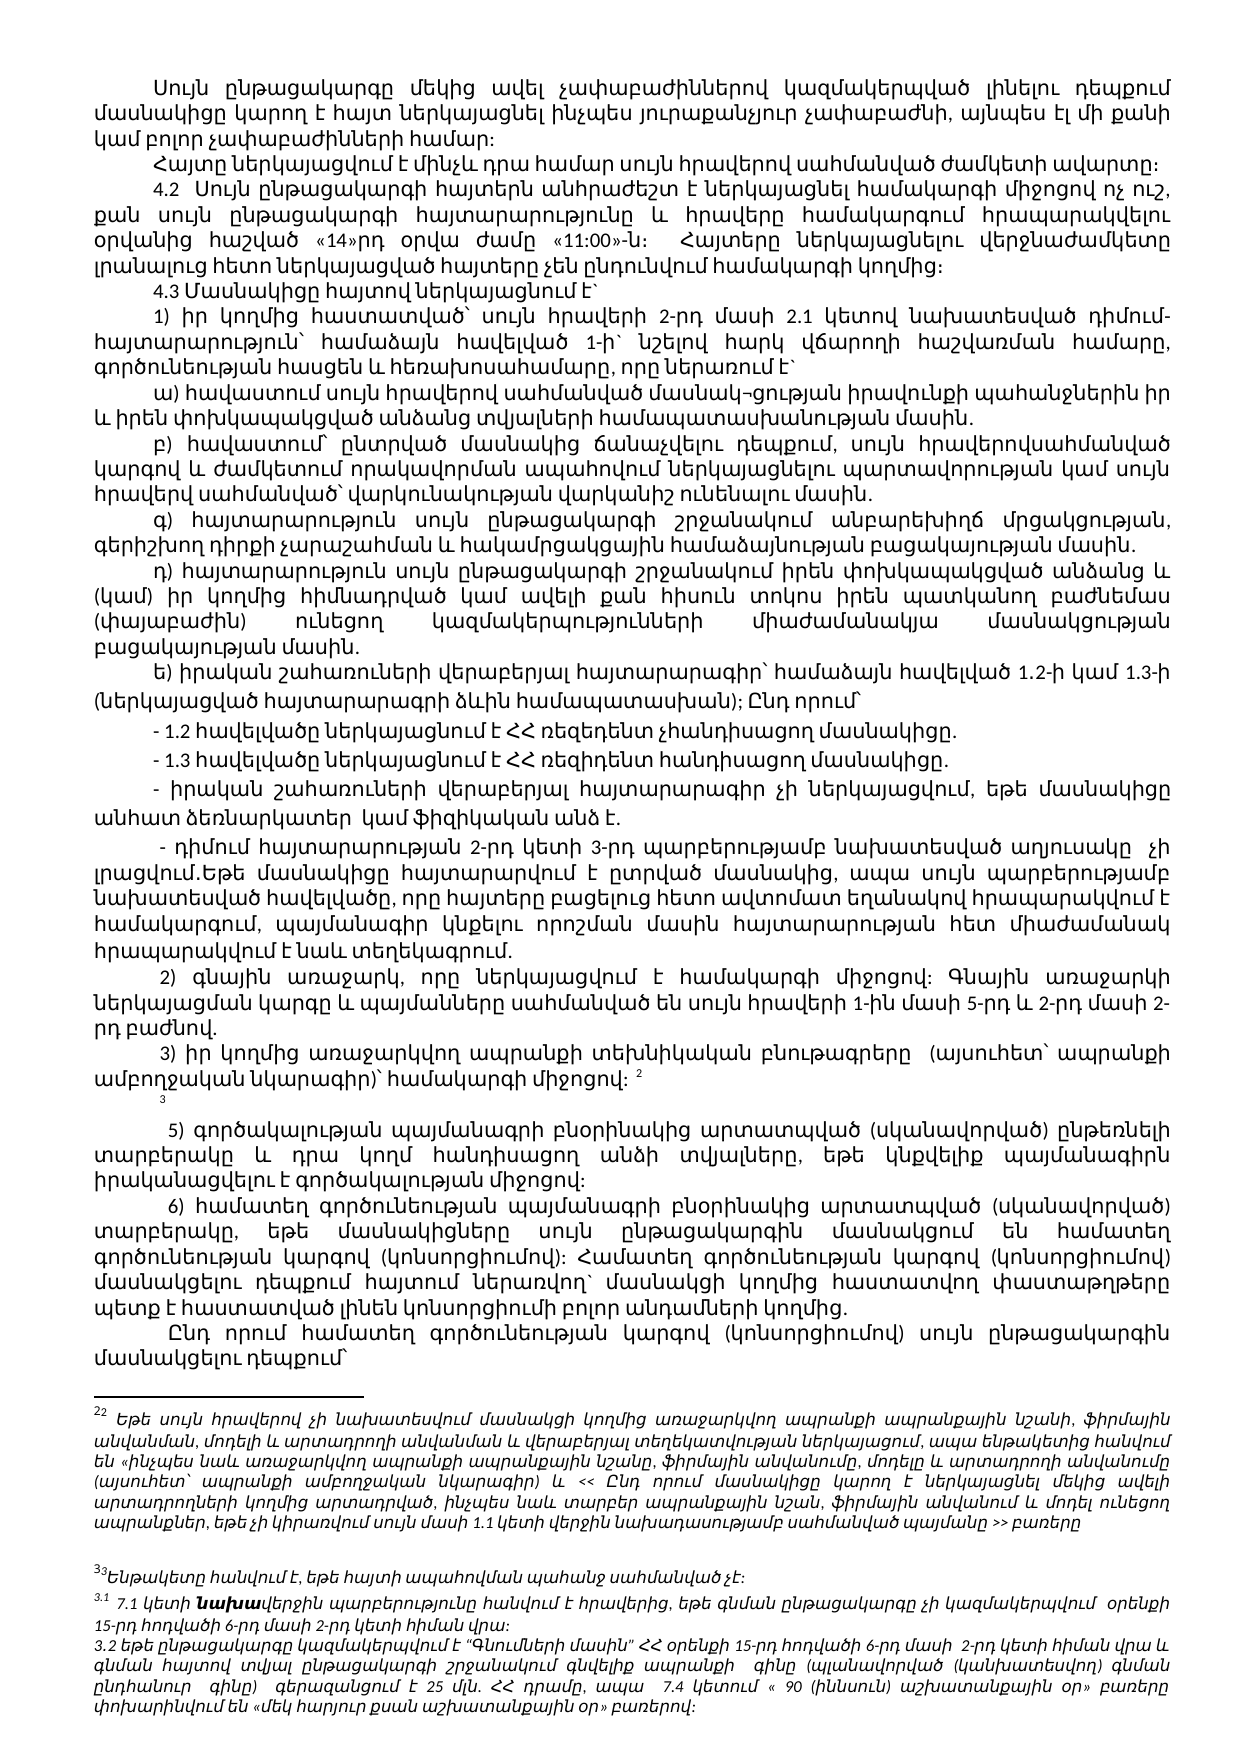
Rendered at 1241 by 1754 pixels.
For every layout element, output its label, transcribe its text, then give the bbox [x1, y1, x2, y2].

text ա) հավաստում սույն հրավերով սահմանված մասնակ¬ցության իրավունքի պահանջներին իր և իրեն փոխկապակցված անձանց տվյալների համապատասխանության մասին. [94, 380, 1171, 431]
text Սույն ընթացակարգը մեկից ավել չափաբաժիններով կազմակերպված լինելու դեպքում մասնակիցը կարող է հայտ ներկայացնել ինչպես յուրաքանչյուր չափաբաժնի, այնպես էլ մի քանի կամ բոլոր չափաբաժինների համար: [94, 75, 1171, 151]
text 5) գործակալության պայմանագրի բնօրինակից արտատպված (սկանավորված) ընթեռնելի տարբերակը և դրա կողմ հանդիսացող անձի տվյալները, եթե կնքվելիք պայմանագիրն իրականացվելու է գործակալության միջոցով: [94, 1117, 1171, 1193]
text 2) գնային առաջարկ, որը ներկայացվում է համակարգի միջոցով: Գնային առաջարկի ներկայացման կարգը և պայմանները սահմանված են սույն հրավերի 1-ին մասի 5-րդ և 2-րդ մասի 2-րդ բաժնով. [94, 964, 1171, 1041]
text 4.2 Սույն ընթացակարգի հայտերն անհրաժեշտ է ներկայացնել համակարգի միջոցով ոչ ուշ, քան սույն ընթացակարգի հայտարարությունը և հրավերը համակարգում հրապարակվելու օրվանից հաշված «14»րդ օրվա ժամը «11:00»-ն։ Հայտերը ներկայացնելու վերջնաժամկետը լրանալուց հետո ներկայացված հայտերը չեն ընդունվում համակարգի կողմից։ [94, 177, 1171, 278]
text - իրական շահառուների վերաբերյալ հայտարարագիր չի ներկայացվում, եթե մասնակիցը անհատ ձեռնարկատեր կամ ֆիզիկական անձ է. [94, 776, 1171, 831]
text ե) իրական շահառուների վերաբերյալ հայտարարագիր՝ համաձայն հավելված 1․2-ի կամ 1.3-ի (ներկայացված հայտարարագրի ձևին համապատասխան); Ընդ որում՝ [94, 659, 1171, 714]
text Ընդ որում համատեղ գործունեության կարգով (կոնսորցիումով) սույն ընթացակարգին մասնակցելու դեպքում՝ [94, 1320, 1171, 1371]
text 3) իր կողմից առաջարկվող ապրանքի տեխնիկական բնութագրերը (այսուհետ՝ ապրանքի ամբողջական նկարագիր)՝ համակարգի միջոցով: 2 [94, 1041, 1171, 1091]
text - 1.3 հավելվածը ներկայացնում է ՀՀ ռեզիդենտ հանդիսացող մասնակիցը. [94, 747, 1171, 772]
text 3 [94, 1091, 1171, 1117]
text դ) հայտարարություն սույն ընթացակարգի շրջանակում իրեն փոխկապակցված անձանց և (կամ) իր կողմից հիմնադրված կամ ավելի քան հիսուն տոկոս իրեն պատկանող բաժնեմաս (փայաբաժին) ունեցող կազմակերպությունների միաժամանակյա մասնակցության բացակայության մասին. [94, 558, 1171, 659]
text գ) հայտարարություն սույն ընթացակարգի շրջանակում անբարեխիղճ մրցակցության, գերիշխող դիրքի չարաշահման և հակամրցակցային համաձայնության բացակայության մասին. [94, 507, 1171, 558]
text Հայտը ներկայացվում է մինչև դրա համար սույն հրավերով սահմանված ժամկետի ավարտը։ [94, 151, 1171, 177]
text բ) հավաստում՝ ընտրված մասնակից ճանաչվելու դեպքում, սույն հրավերովսահմանված կարգով և ժամկետում որակավորման ապահովում ներկայացնելու պարտավորության կամ սույն հրավերվ սահմանված՝ վարկունակության վարկանիշ ունենալու մասին. [94, 431, 1171, 507]
text - դիմում հայտարարության 2-րդ կետի 3-րդ պարբերությամբ նախատեսված աղյուսակը չի լրացվում․Եթե մասնակիցը հայտարարվում է ըտրված մասնակից, ապա սույն պարբերությամբ նախատեսված հավելվածը, որը հայտերը բացելուց հետո ավտոմատ եղանակով հրապարակվում է համակարգում, պայմանագիր կնքելու որոշման մասին հայտարարության հետ միաժամանակ հրապարակվում է նաև տեղեկագրում. [94, 834, 1171, 964]
text 1) իր կողմից հաստատված՝ սույն հրավերի 2-րդ մասի 2.1 կետով նախատեսված դիմում-հայտարարություն՝ համաձայն հավելված 1-ի` նշելով հարկ վճարողի հաշվառման համարը, գործունեության հասցեն և հեռախոսահամարը, որը ներառում է` [94, 304, 1171, 380]
text 4.3 Մասնակիցը հայտով ներկայացնում է` [94, 278, 1171, 304]
text - 1.2 հավելվածը ներկայացնում է ՀՀ ռեզեդենտ չհանդիսացող մասնակիցը. [94, 718, 1171, 743]
text 6) համատեղ գործունեության պայմանագրի բնօրինակից արտատպված (սկանավորված) տարբերակը, եթե մասնակիցները սույն ընթացակարգին մասնակցում են համատեղ գործունեության կարգով (կոնսորցիումով): Համատեղ գործունեության կարգով (կոնսորցիումով) մասնակցելու դեպքում հայտում ներառվող` մասնակցի կողմից հաստատվող փաստաթղթերը պետք է հաստատված լինեն կոնսորցիումի բոլոր անդամների կողմից. [94, 1193, 1171, 1320]
